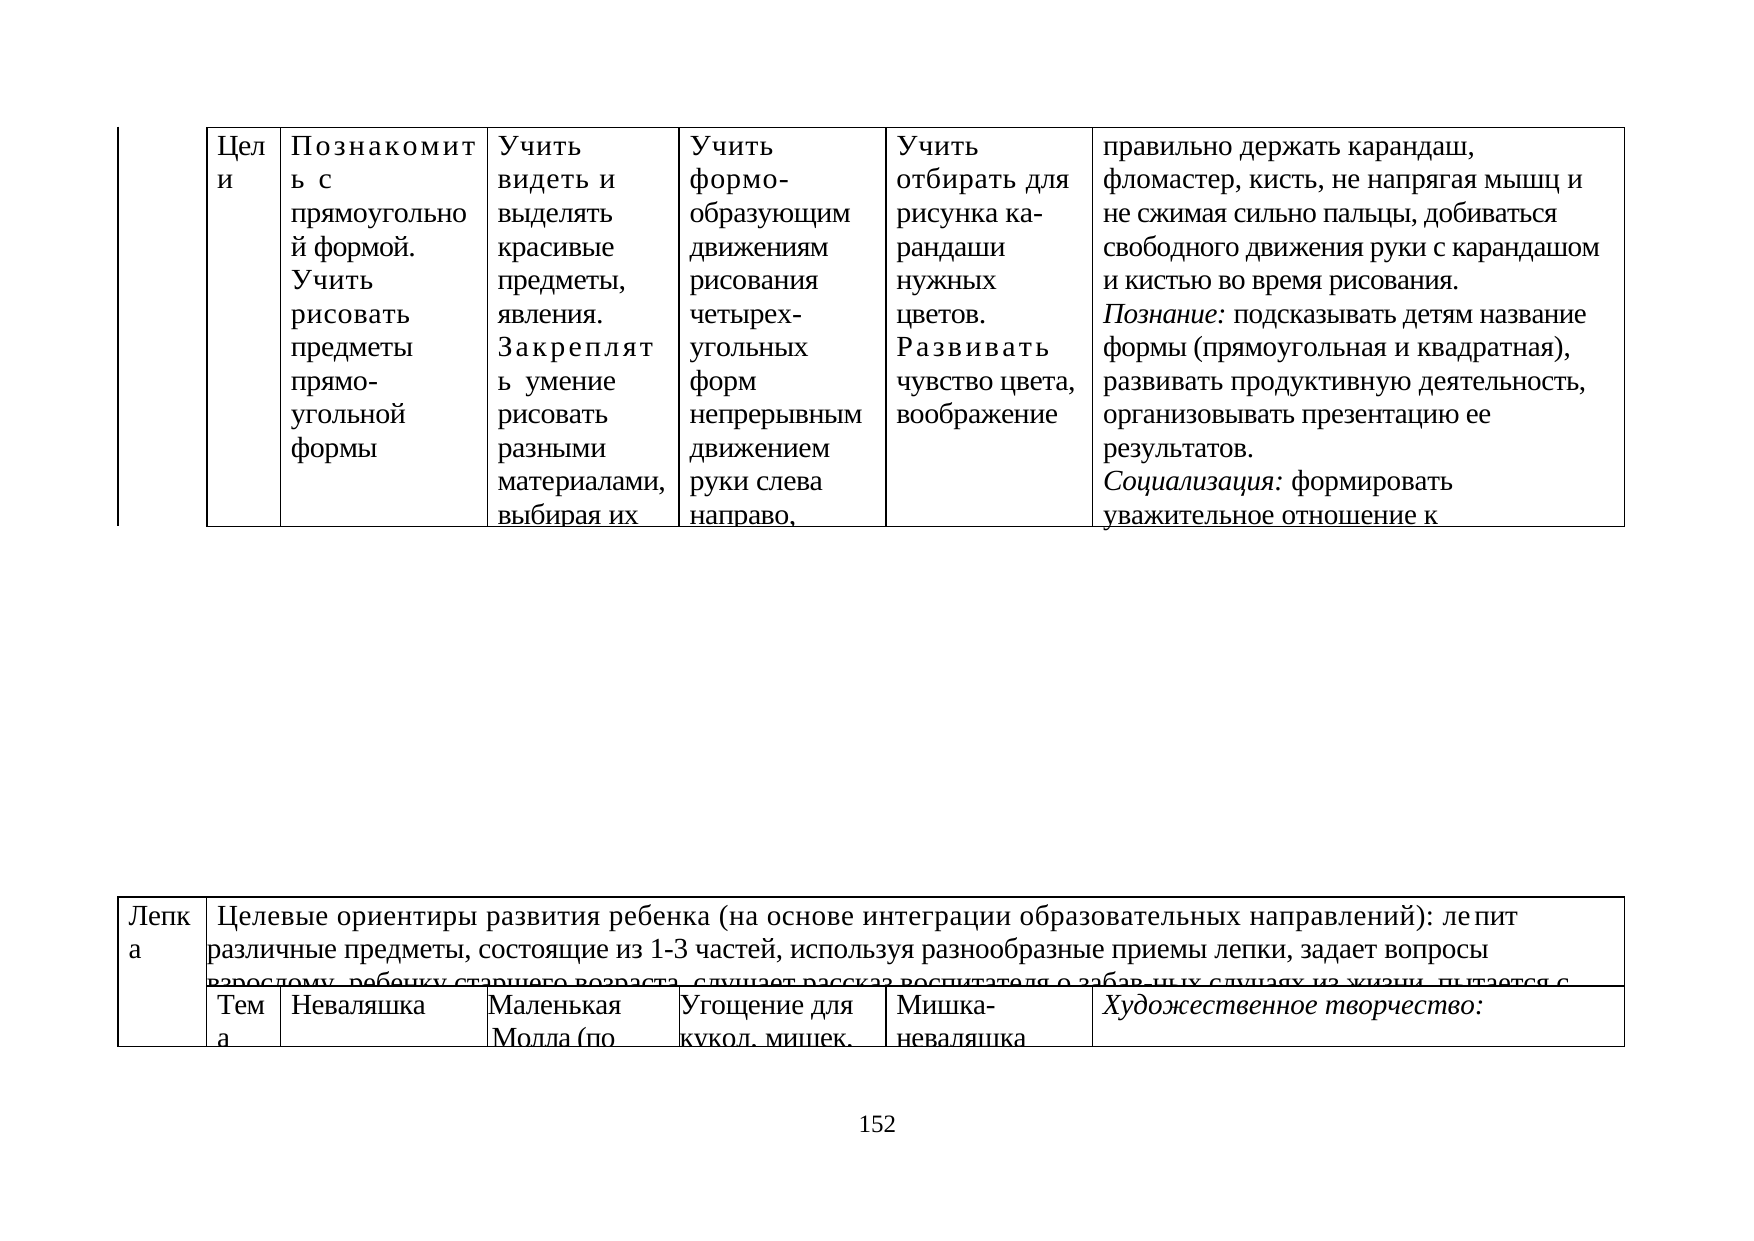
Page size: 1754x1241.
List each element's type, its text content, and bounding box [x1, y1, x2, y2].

table_cell Цели [208, 128, 280, 526]
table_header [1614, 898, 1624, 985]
table_cell Познакомить с прямоугольной формой. Учить рисовать предметы прямоугольной формы [281, 128, 487, 526]
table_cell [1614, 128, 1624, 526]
table_cell Учить отбирать для рисунка карандаши нужных цветов. Развивать чувство цвета, воображение [887, 128, 1092, 526]
table_header Лепка [119, 898, 206, 1046]
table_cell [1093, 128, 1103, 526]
table_cell Неваляшка [281, 987, 487, 1046]
